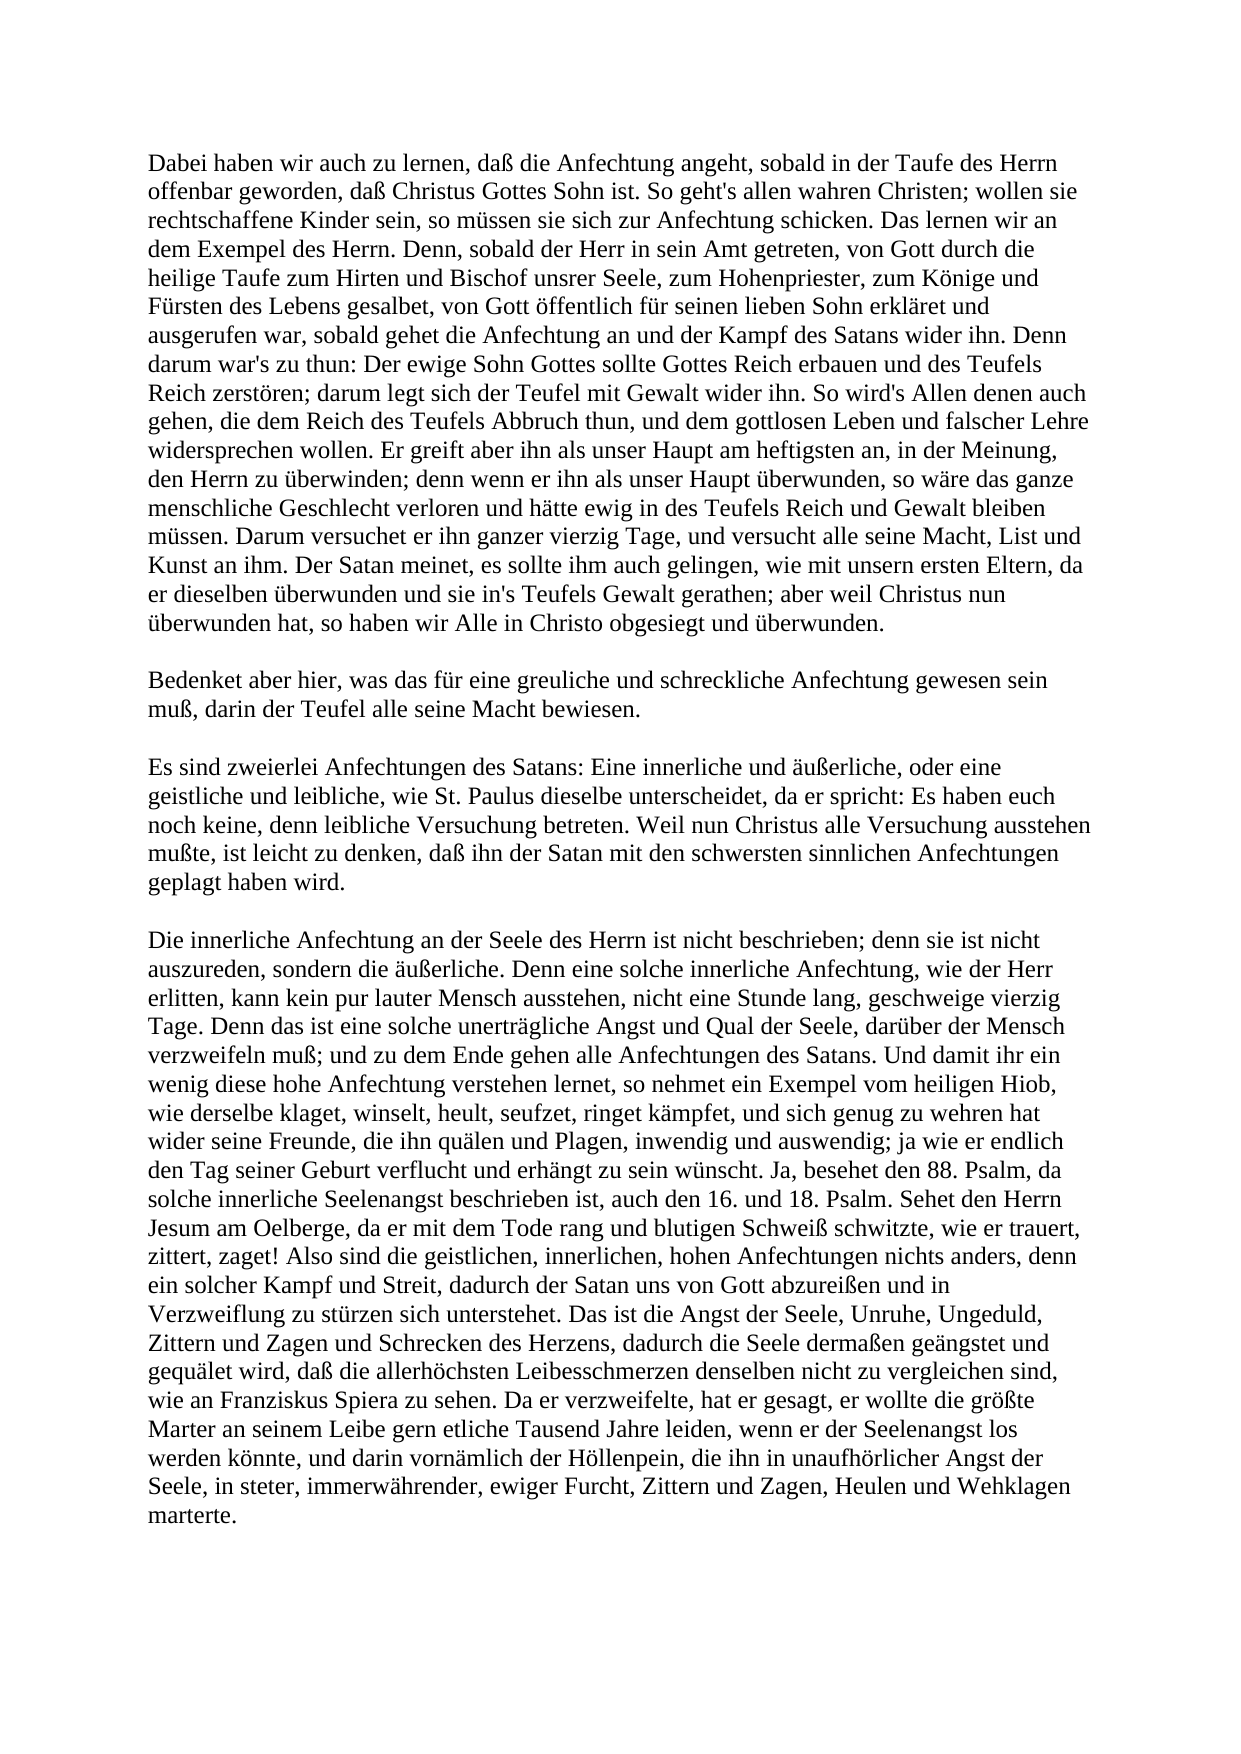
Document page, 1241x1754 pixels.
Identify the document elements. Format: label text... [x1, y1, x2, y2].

text Bedenket aber hier, was das für eine greuliche und schreckliche Anfechtung gewesen sein muß, darin der Teufel alle seine Macht bewiesen. [148, 666, 1093, 723]
text Es sind zweierlei Anfechtungen des Satans: Eine innerliche und äußerliche, oder eine geistliche und leibliche, wie St. Paulus dieselbe unterscheidet, da er spricht: Es haben euch noch keine, denn leibliche Versuchung betreten. Weil nun Christus alle Versuchung ausstehen mußte, ist leicht zu denken, daß ihn der Satan mit den schwersten sinnlichen Anfechtungen geplagt haben wird. [148, 752, 1093, 896]
text Die innerliche Anfechtung an der Seele des Herrn ist nicht beschrieben; denn sie ist nicht auszureden, sondern die äußerliche. Denn eine solche innerliche Anfechtung, wie der Herr erlitten, kann kein pur lauter Mensch ausstehen, nicht eine Stunde lang, geschweige vierzig Tage. Denn das ist eine solche unerträgliche Angst und Qual der Seele, darüber der Mensch verzweifeln muß; und zu dem Ende gehen alle Anfechtungen des Satans. Und damit ihr ein wenig diese hohe Anfechtung verstehen lernet, so nehmet ein Exempel vom heiligen Hiob, wie derselbe klaget, winselt, heult, seufzet, ringet kämpfet, und sich genug zu wehren hat wider seine Freunde, die ihn quälen und Plagen, inwendig und auswendig; ja wie er endlich den Tag seiner Geburt verflucht und erhängt zu sein wünscht. Ja, besehet den 88. Psalm, da solche innerliche Seelenangst beschrieben ist, auch den 16. und 18. Psalm. Sehet den Herrn Jesum am Oelberge, da er mit dem Tode rang und blutigen Schweiß schwitzte, wie er trauert, zittert, zaget! Also sind die geistlichen, innerlichen, hohen Anfechtungen nichts anders, denn ein solcher Kampf und Streit, dadurch der Satan uns von Gott abzureißen und in Verzweiflung zu stürzen sich unterstehet. Das ist die Angst der Seele, Unruhe, Ungeduld, Zittern und Zagen und Schrecken des Herzens, dadurch die Seele dermaßen geängstet und gequälet wird, daß die allerhöchsten Leibesschmerzen denselben nicht zu vergleichen sind, wie an Franziskus Spiera zu sehen. Da er verzweifelte, hat er gesagt, er wollte die größte Marter an seinem Leibe gern etliche Tausend Jahre leiden, wenn er der Seelenangst los werden könnte, und darin vornämlich der Höllenpein, die ihn in unaufhörlicher Angst der Seele, in steter, immerwährender, ewiger Furcht, Zittern und Zagen, Heulen und Wehklagen marterte. [148, 925, 1093, 1529]
text Dabei haben wir auch zu lernen, daß die Anfechtung angeht, sobald in der Taufe des Herrn offenbar geworden, daß Christus Gottes Sohn ist. So geht's allen wahren Christen; wollen sie rechtschaffene Kinder sein, so müssen sie sich zur Anfechtung schicken. Das lernen wir an dem Exempel des Herrn. Denn, sobald der Herr in sein Amt getreten, von Gott durch die heilige Taufe zum Hirten und Bischof unsrer Seele, zum Hohenpriester, zum Könige und Fürsten des Lebens gesalbet, von Gott öffentlich für seinen lieben Sohn erkläret und ausgerufen war, sobald gehet die Anfechtung an und der Kampf des Satans wider ihn. Denn darum war's zu thun: Der ewige Sohn Gottes sollte Gottes Reich erbauen und des Teufels Reich zerstören; darum legt sich der Teufel mit Gewalt wider ihn. So wird's Allen denen auch gehen, die dem Reich des Teufels Abbruch thun, und dem gottlosen Leben und falscher Lehre widersprechen wollen. Er greift aber ihn als unser Haupt am heftigsten an, in der Meinung, den Herrn zu überwinden; denn wenn er ihn als unser Haupt überwunden, so wäre das ganze menschliche Geschlecht verloren und hätte ewig in des Teufels Reich und Gewalt bleiben müssen. Darum versuchet er ihn ganzer vierzig Tage, und versucht alle seine Macht, List und Kunst an ihm. Der Satan meinet, es sollte ihm auch gelingen, wie mit unsern ersten Eltern, da er dieselben überwunden und sie in's Teufels Gewalt gerathen; aber weil Christus nun überwunden hat, so haben wir Alle in Christo obgesiegt und überwunden. [148, 148, 1093, 636]
